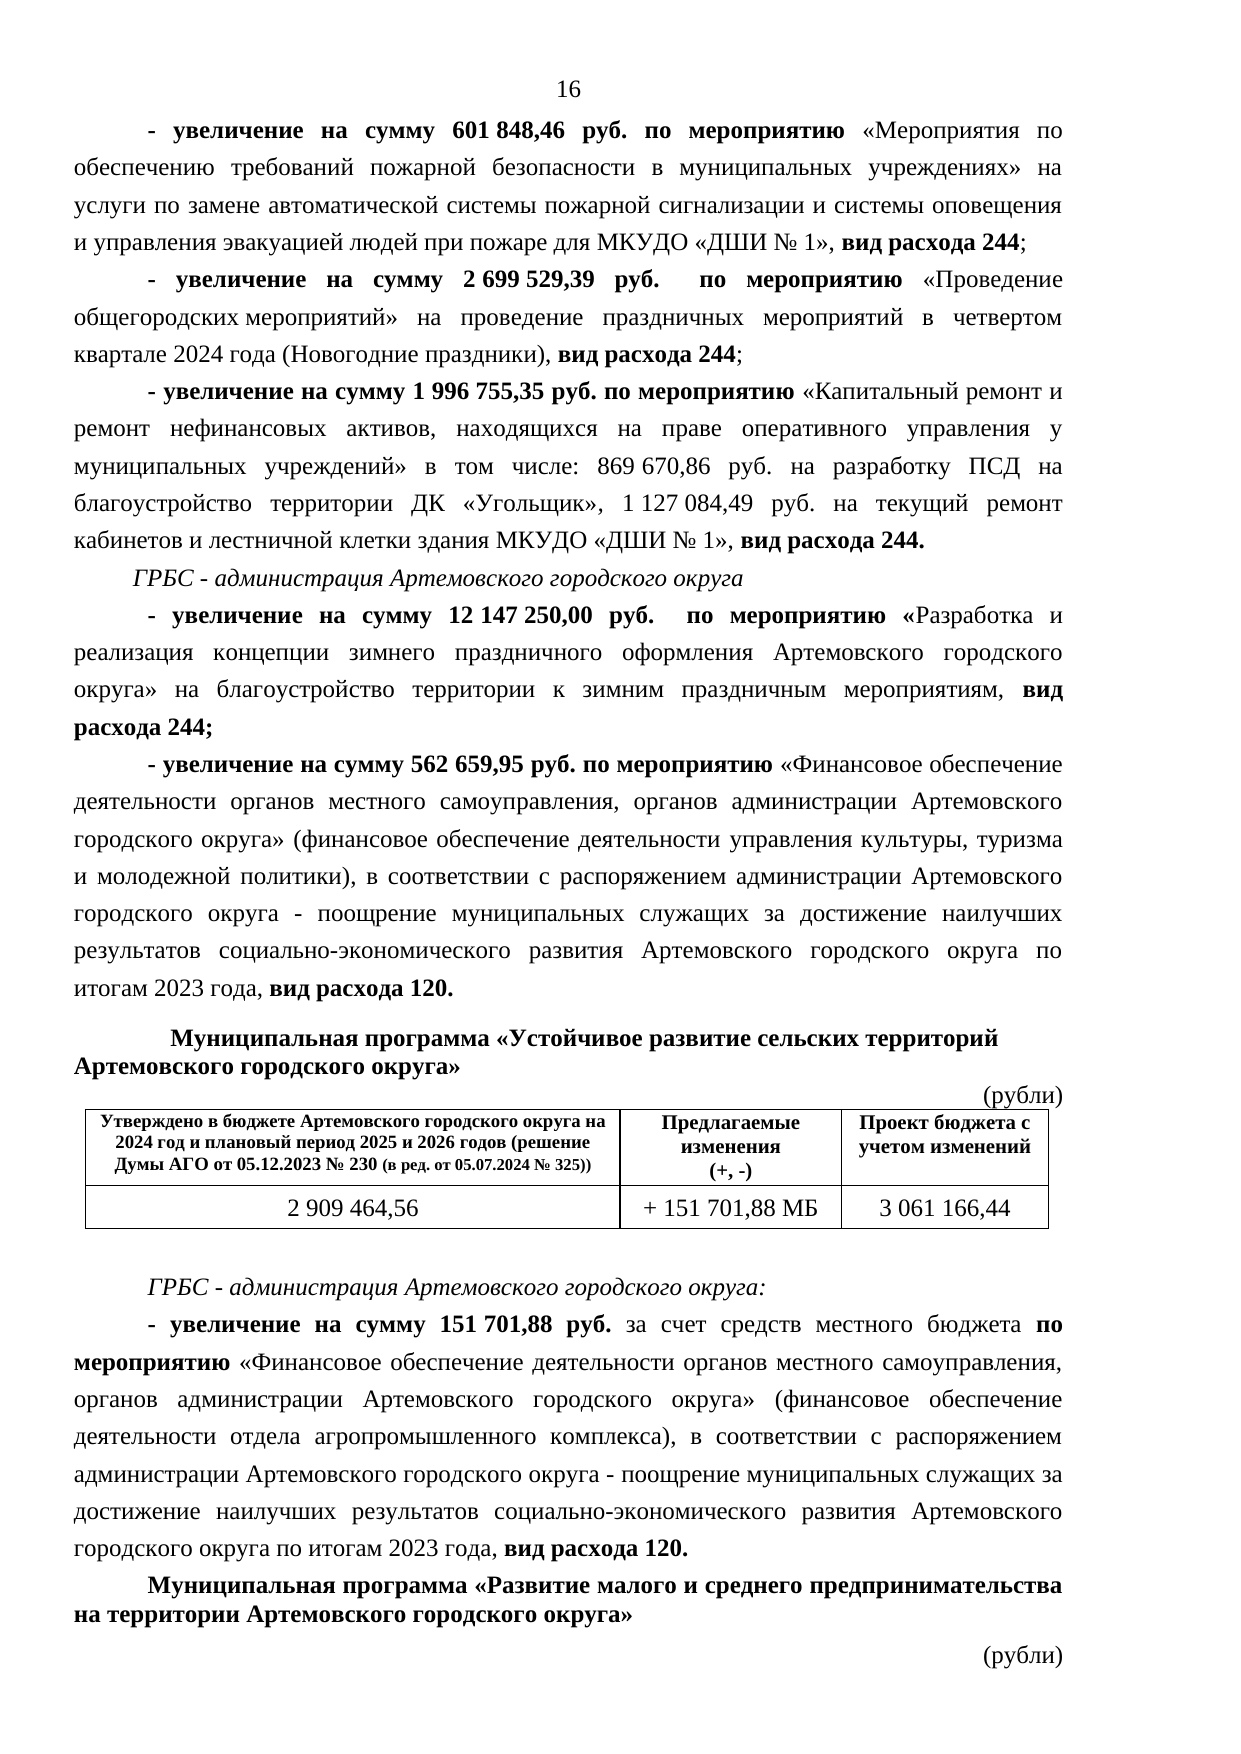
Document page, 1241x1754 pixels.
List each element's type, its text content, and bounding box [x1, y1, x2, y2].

table_cell 2 909 464,56 [86, 1186, 619, 1228]
text ГРБС - администрация Артемовского городского округа [74, 563, 1063, 591]
list ГРБС - администрация Артемовского городского округа: [74, 1272, 1063, 1301]
text (рубли) [170, 1080, 1063, 1109]
list Муниципальная программа «Развитие малого и среднего предпринимательства на территории Артемовского городского округа» [74, 1571, 1063, 1628]
table_header Утверждено в бюджете Артемовского городского округа на 2024 год и плановый период 2025 и 2026 годов (решение Думы АГО от 05.12.2023 № 230 (в ред. от 05.07.2024 № 325)) [86, 1110, 619, 1185]
table_header Проект бюджета с учетом изменений [842, 1110, 1048, 1185]
text - увеличение на сумму 601 848,46 руб. по мероприятию «Мероприятия по обеспечению требований пожарной безопасности в муниципальных учреждениях» на услуги по замене автоматической системы пожарной сигнализации и системы оповещения и управления эвакуацией людей при пожаре для МКУДО «ДШИ № 1», вид расхода 244; [74, 115, 1063, 256]
text - увеличение на сумму 1 996 755,35 руб. по мероприятию «Капитальный ремонт и ремонт нефинансовых активов, находящихся на праве оперативного управления у муниципальных учреждений» в том числе: 869 670,86 руб. на разработку ПСД на благоустройство территории ДК «Угольщик», 1 127 084,49 руб. на текущий ремонт кабинетов и лестничной клетки здания МКУДО «ДШИ № 1», вид расхода 244. [74, 376, 1063, 554]
list - увеличение на сумму 151 701,88 руб. за счет средств местного бюджета по мероприятию «Финансовое обеспечение деятельности органов местного самоуправления, органов администрации Артемовского городского округа» (финансовое обеспечение деятельности отдела агропромышленного комплекса), в соответствии с распоряжением администрации Артемовского городского округа - поощрение муниципальных служащих за достижение наилучших результатов социально-экономического развития Артемовского городского округа по итогам 2023 года, вид расхода 120. [74, 1309, 1063, 1562]
table_cell + 151 701,88 МБ [621, 1186, 841, 1228]
table_cell 3 061 166,44 [842, 1186, 1048, 1228]
text - увеличение на сумму 12 147 250,00 руб. по мероприятию «Разработка и реализация концепции зимнего праздничного оформления Артемовского городского округа» на благоустройство территории к зимним праздничным мероприятиям, вид расхода 244; [74, 600, 1063, 741]
text Муниципальная программа «Устойчивое развитие сельских территорий Артемовского городского округа» [74, 1023, 1063, 1080]
text - увеличение на сумму 562 659,95 руб. по мероприятию «Финансовое обеспечение деятельности органов местного самоуправления, органов администрации Артемовского городского округа» (финансовое обеспечение деятельности управления культуры, туризма и молодежной политики), в соответствии с распоряжением администрации Артемовского городского округа - поощрение муниципальных служащих за достижение наилучших результатов социально-экономического развития Артемовского городского округа по итогам 2023 года, вид расхода 120. [74, 749, 1063, 1002]
text - увеличение на сумму 2 699 529,39 руб. по мероприятию «Проведение общегородских мероприятий» на проведение праздничных мероприятий в четвертом квартале 2024 года (Новогодние праздники), вид расхода 244; [74, 264, 1063, 368]
text (рубли) [74, 1641, 1063, 1669]
table_header Предлагаемые изменения (+, -) [621, 1110, 841, 1185]
